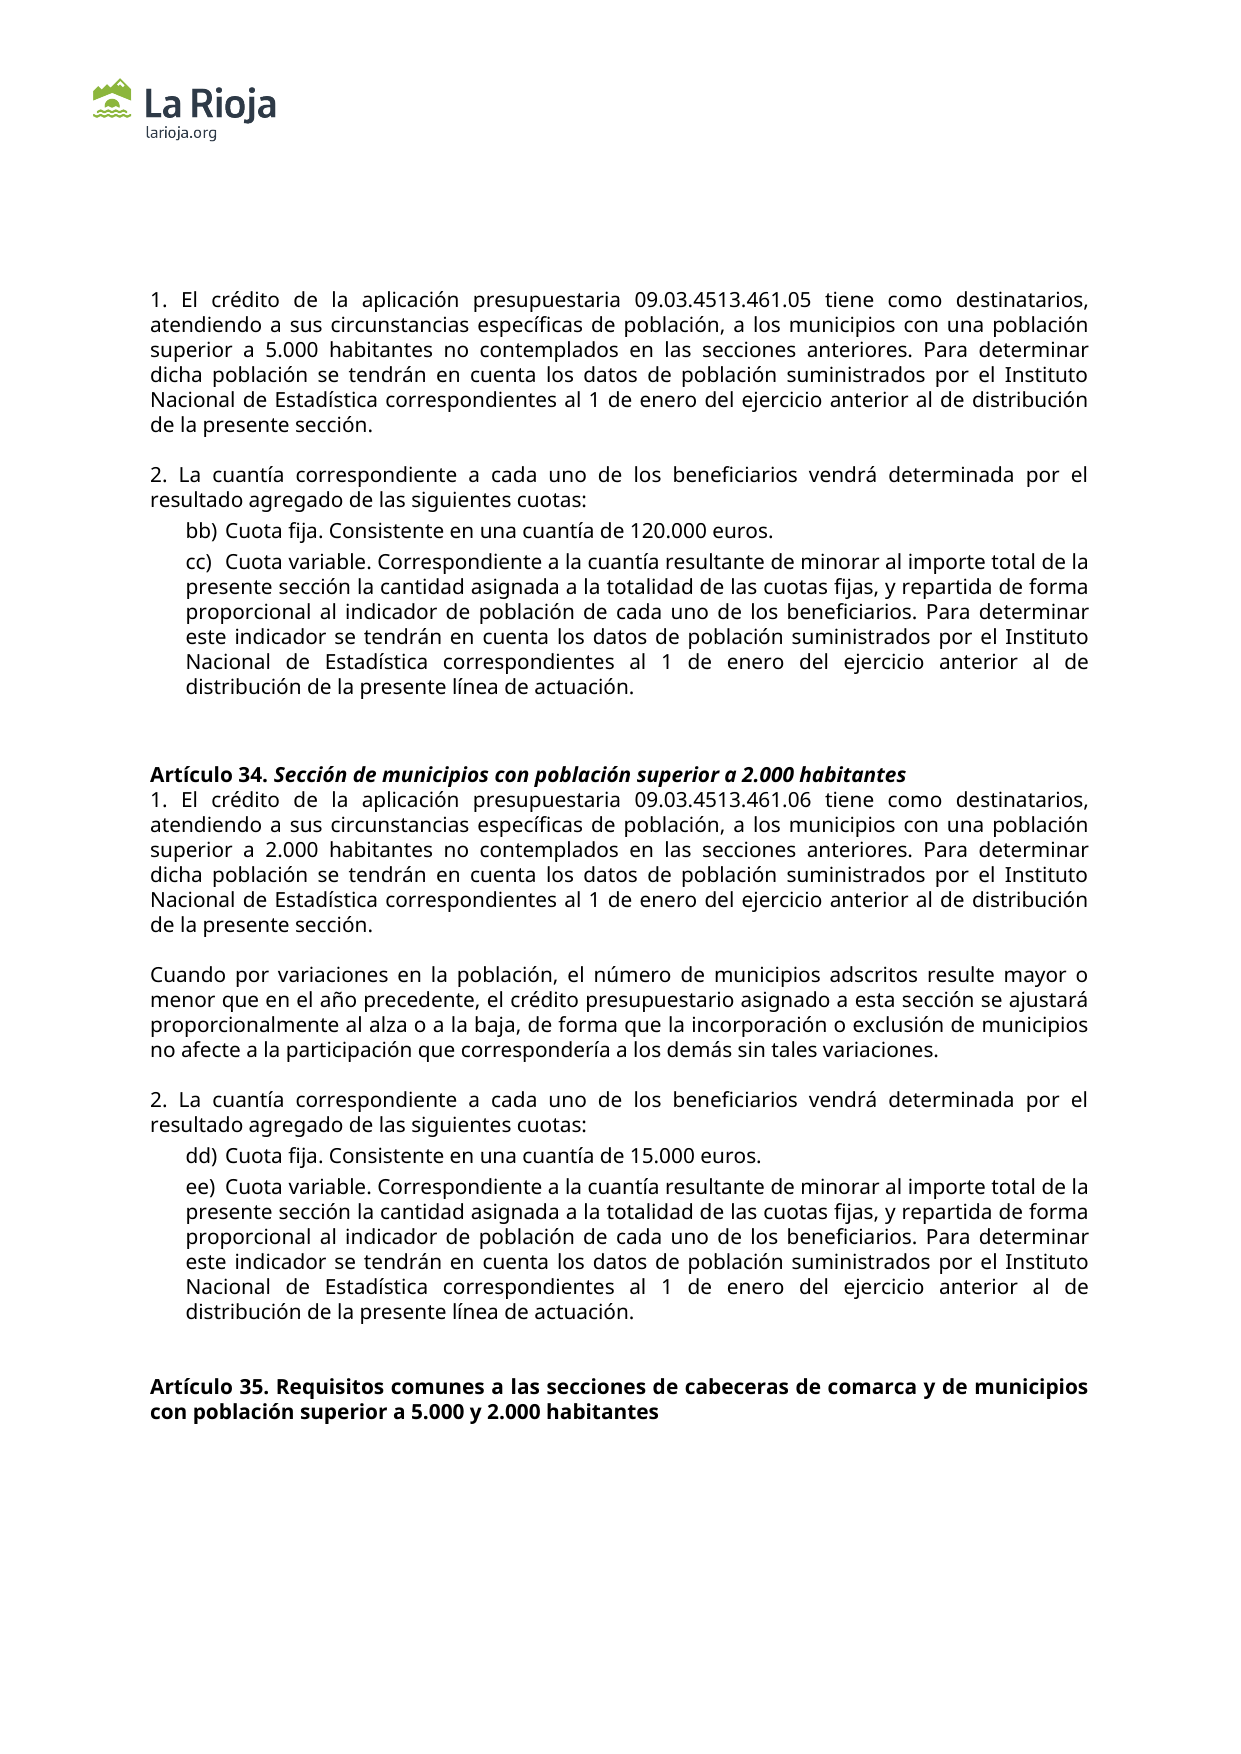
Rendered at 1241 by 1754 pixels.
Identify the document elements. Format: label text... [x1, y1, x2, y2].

text Artículo 35. Requisitos comunes a las secciones de cabeceras de comarca y de municipios con población superior a 5.000 y 2.000 habitantes [150, 1374, 1090, 1424]
text Cuando por variaciones en la población, el número de municipios adscritos resulte mayor o menor que en el año precedente, el crédito presupuestario asignado a esta sección se ajustará proporcionalmente al alza o a la baja, de forma que la incorporación o exclusión de municipios no afecte a la participación que correspondería a los demás sin tales variaciones. [150, 962, 1090, 1062]
text 2. La cuantía correspondiente a cada uno de los beneficiarios vendrá determinada por el resultado agregado de las siguientes cuotas: [150, 1087, 1090, 1137]
list Cuota fija. Consistente en una cuantía de 15.000 euros. [185, 1143, 1090, 1168]
text 1. El crédito de la aplicación presupuestaria 09.03.4513.461.06 tiene como destinatarios, atendiendo a sus circunstancias específicas de población, a los municipios con una población superior a 2.000 habitantes no contemplados en las secciones anteriores. Para determinar dicha población se tendrán en cuenta los datos de población suministrados por el Instituto Nacional de Estadística correspondientes al 1 de enero del ejercicio anterior al de distribución de la presente sección. [150, 787, 1090, 937]
list Cuota variable. Correspondiente a la cuantía resultante de minorar al importe total de la presente sección la cantidad asignada a la totalidad de las cuotas fijas, y repartida de forma proporcional al indicador de población de cada uno de los beneficiarios. Para determinar este indicador se tendrán en cuenta los datos de población suministrados por el Instituto Nacional de Estadística correspondientes al 1 de enero del ejercicio anterior al de distribución de la presente línea de actuación. [185, 1174, 1090, 1324]
text Artículo 34. Sección de municipios con población superior a 2.000 habitantes [150, 762, 1090, 787]
list Cuota variable. Correspondiente a la cuantía resultante de minorar al importe total de la presente sección la cantidad asignada a la totalidad de las cuotas fijas, y repartida de forma proporcional al indicador de población de cada uno de los beneficiarios. Para determinar este indicador se tendrán en cuenta los datos de población suministrados por el Instituto Nacional de Estadística correspondientes al 1 de enero del ejercicio anterior al de distribución de la presente línea de actuación. [185, 549, 1090, 699]
text 2. La cuantía correspondiente a cada uno de los beneficiarios vendrá determinada por el resultado agregado de las siguientes cuotas: [150, 462, 1090, 512]
picture [0, 0, 1241, 237]
text 1. El crédito de la aplicación presupuestaria 09.03.4513.461.05 tiene como destinatarios, atendiendo a sus circunstancias específicas de población, a los municipios con una población superior a 5.000 habitantes no contemplados en las secciones anteriores. Para determinar dicha población se tendrán en cuenta los datos de población suministrados por el Instituto Nacional de Estadística correspondientes al 1 de enero del ejercicio anterior al de distribución de la presente sección. [150, 287, 1090, 437]
list Cuota fija. Consistente en una cuantía de 120.000 euros. [185, 518, 1090, 543]
